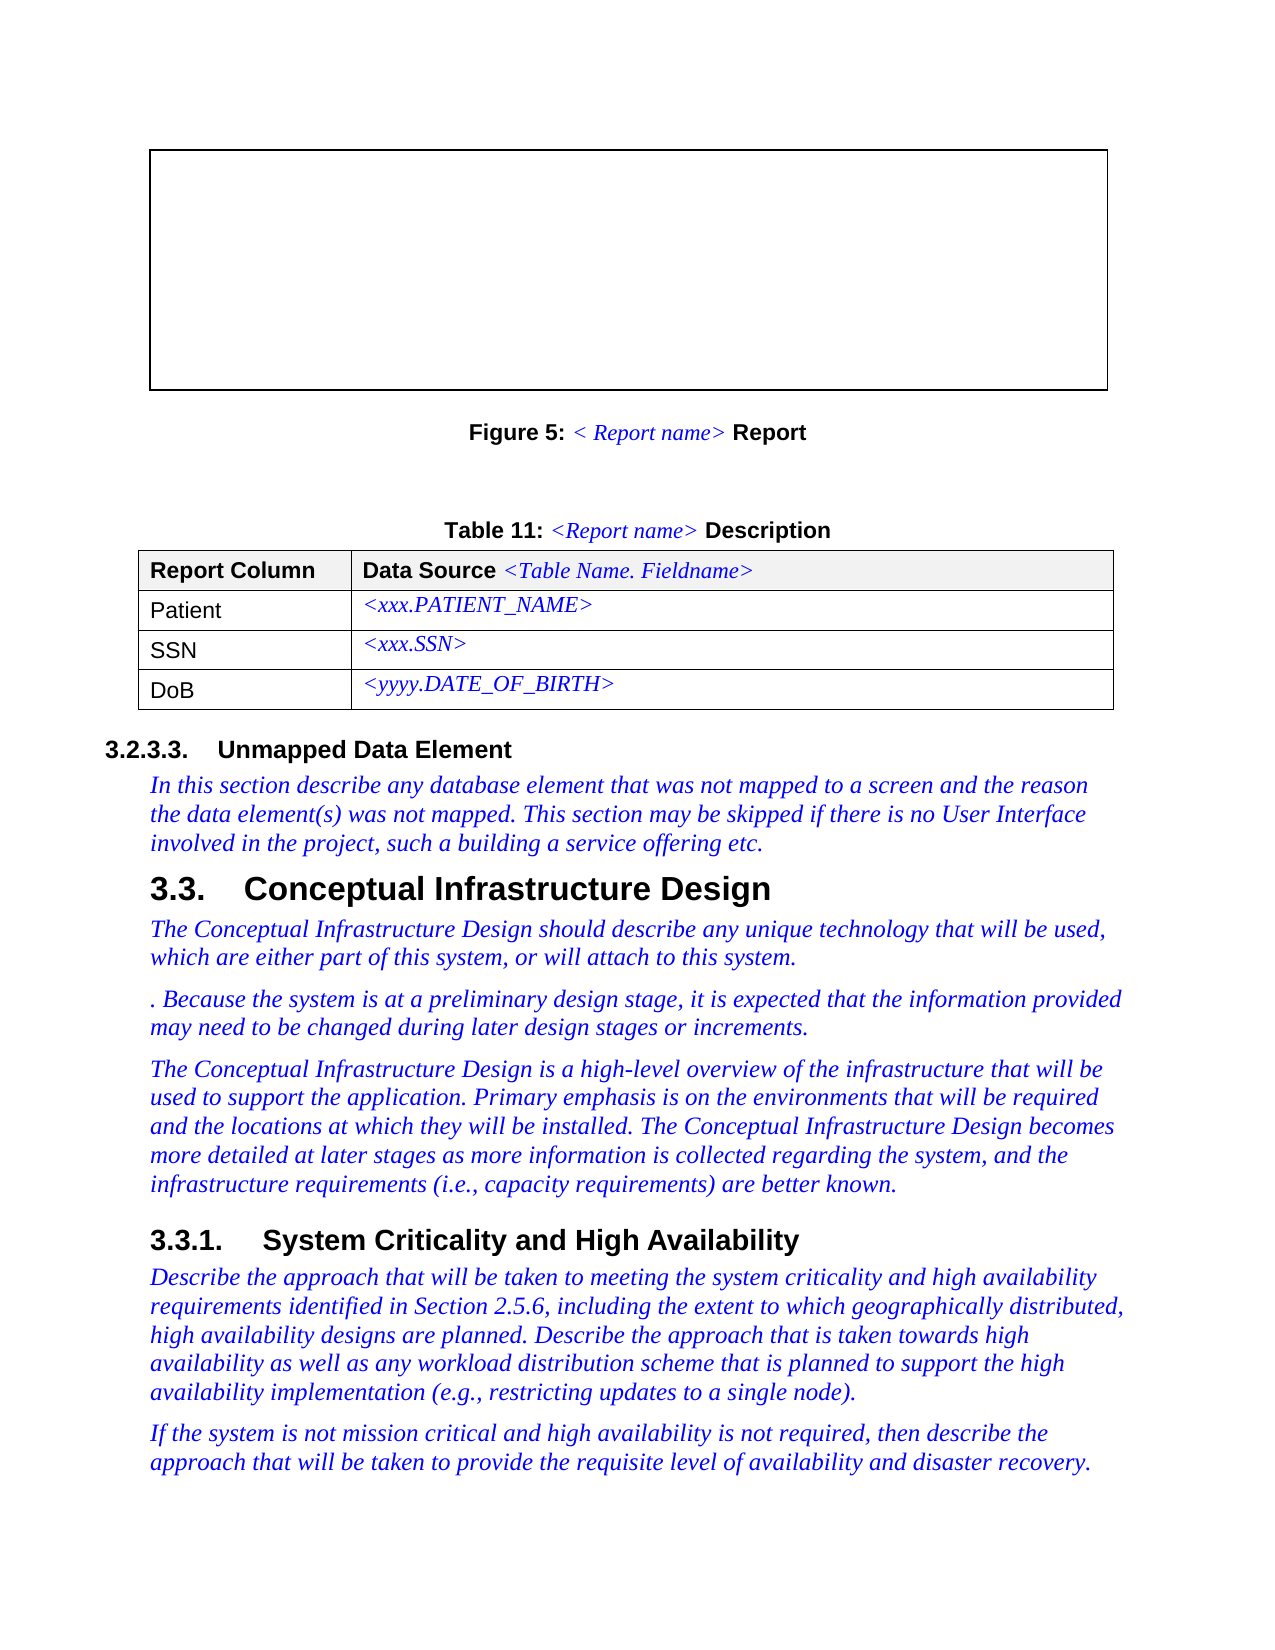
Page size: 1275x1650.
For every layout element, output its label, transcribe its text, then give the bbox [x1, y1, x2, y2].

table_cell DoB [139, 670, 351, 709]
table_cell <yyyy.DATE_OF_BIRTH> [352, 670, 1113, 709]
text If the system is not mission critical and high availability is not required, then describe the approach that will be taken to provide the requisite level of availability and disaster recovery. [150, 1418, 1125, 1476]
subtitle Conceptual Infrastructure Design [150, 869, 1125, 907]
table_cell <xxx.PATIENT_NAME> [352, 591, 1113, 629]
table_cell <xxx.SSN> [352, 631, 1113, 669]
text The Conceptual Infrastructure Design is a high-level overview of the infrastructure that will be used to support the application. Primary emphasis is on the environments that will be required and the locations at which they will be installed. The Conceptual Infrastructure Design becomes more detailed at later stages as more information is collected regarding the system, and the infrastructure requirements (i.e., capacity requirements) are better known. [150, 1054, 1125, 1197]
subtitle System Criticality and High Availability [150, 1222, 1125, 1256]
text Describe the approach that will be taken to meeting the system criticality and high availability requirements identified in Section 2.5.6, including the extent to which geographically distributed, high availability designs are planned. Describe the approach that is taken towards high availability as well as any workload distribution scheme that is planned to support the high availability implementation (e.g., restricting updates to a single node). [150, 1262, 1125, 1406]
table_header Report Column [139, 551, 351, 589]
text The Conceptual Infrastructure Design should describe any unique technology that will be used, which are either part of this system, or will attach to this system. [150, 914, 1125, 971]
text . Because the system is at a preliminary design stage, it is expected that the information provided may need to be changed during later design stages or increments. [150, 984, 1125, 1041]
table_cell Patient [139, 591, 351, 629]
subtitle Unmapped Data Element [105, 735, 1125, 764]
text Table 11: <Report name> Description [150, 517, 1125, 543]
text In this section describe any database element that was not mapped to a screen and the reason the data element(s) was not mapped. This section may be skipped if there is no User Interface involved in the project, such a building a service offering etc. [150, 770, 1125, 857]
table_header Data Source <Table Name. Fieldname> [352, 551, 1113, 589]
table_cell SSN [139, 631, 351, 669]
